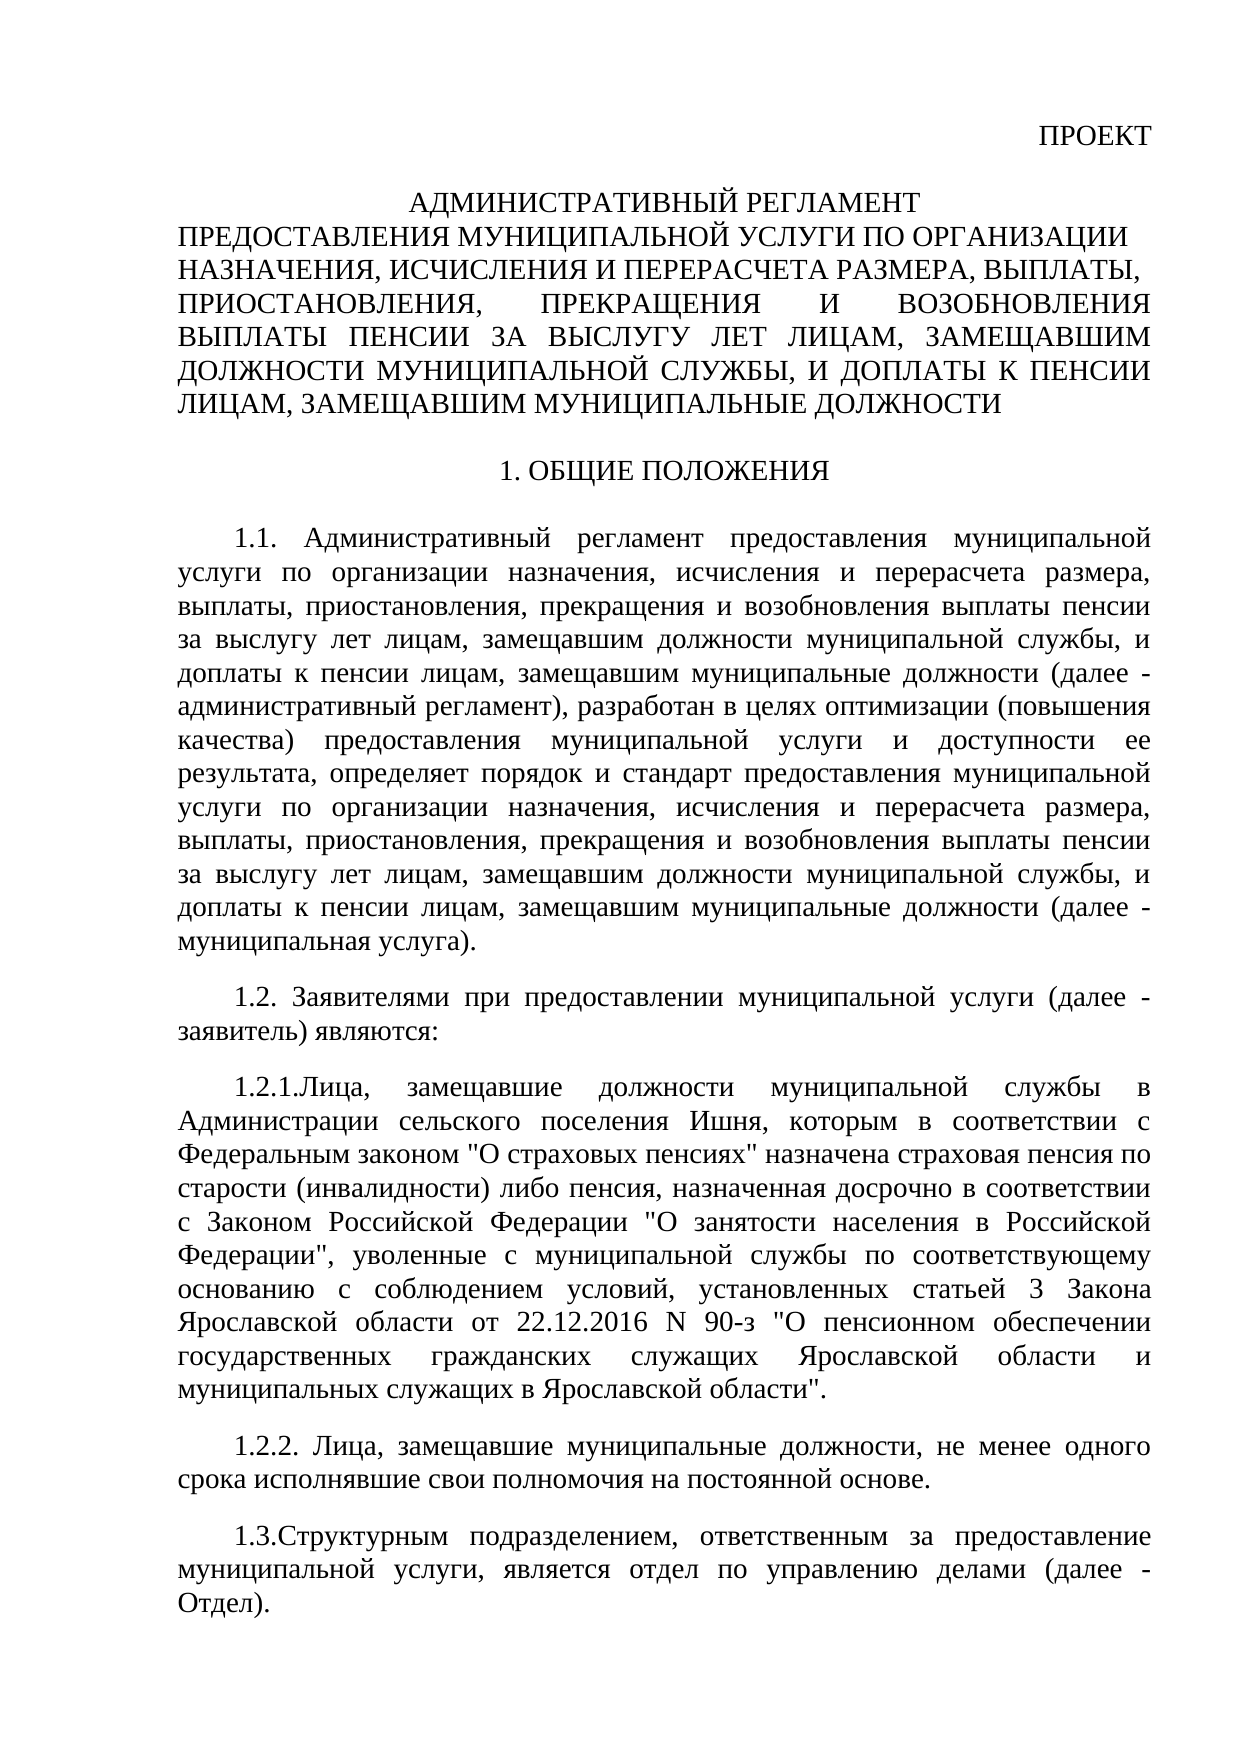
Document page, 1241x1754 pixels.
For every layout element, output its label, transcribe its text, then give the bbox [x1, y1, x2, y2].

title АДМИНИСТРАТИВНЫЙ РЕГЛАМЕНТ [177, 185, 1152, 219]
text 1.1. Административный регламент предоставления муниципальной услуги по организации назначения, исчисления и перерасчета размера, выплаты, приостановления, прекращения и возобновления выплаты пенсии за выслугу лет лицам, замещавшим должности муниципальной службы, и доплаты к пенсии лицам, замещавшим муниципальные должности (далее - административный регламент), разработан в целях оптимизации (повышения качества) предоставления муниципальной услуги и доступности ее результата, определяет порядок и стандарт предоставления муниципальной услуги по организации назначения, исчисления и перерасчета размера, выплаты, приостановления, прекращения и возобновления выплаты пенсии за выслугу лет лицам, замещавшим должности муниципальной службы, и доплаты к пенсии лицам, замещавшим муниципальные должности (далее - муниципальная услуга). [177, 521, 1152, 957]
title ПРЕДОСТАВЛЕНИЯ МУНИЦИПАЛЬНОЙ УСЛУГИ ПО ОРГАНИЗАЦИИ [177, 219, 1152, 252]
title 1. ОБЩИЕ ПОЛОЖЕНИЯ [177, 453, 1152, 487]
title ПРИОСТАНОВЛЕНИЯ, ПРЕКРАЩЕНИЯ И ВОЗОБНОВЛЕНИЯ ВЫПЛАТЫ ПЕНСИИ ЗА ВЫСЛУГУ ЛЕТ ЛИЦАМ, ЗАМЕЩАВШИМ ДОЛЖНОСТИ МУНИЦИПАЛЬНОЙ СЛУЖБЫ, И ДОПЛАТЫ К ПЕНСИИ ЛИЦАМ, ЗАМЕЩАВШИМ МУНИЦИПАЛЬНЫЕ ДОЛЖНОСТИ [177, 286, 1152, 420]
title НАЗНАЧЕНИЯ, ИСЧИСЛЕНИЯ И ПЕРЕРАСЧЕТА РАЗМЕРА, ВЫПЛАТЫ, [177, 252, 1152, 286]
text 1.2. Заявителями при предоставлении муниципальной услуги (далее - заявитель) являются: [177, 979, 1152, 1047]
text ПРОЕКТ [177, 118, 1152, 152]
text 1.2.2. Лица, замещавшие муниципальные должности, не менее одного срока исполнявшие свои полномочия на постоянной основе. [177, 1428, 1152, 1495]
text 1.3.Структурным подразделением, ответственным за предоставление муниципальной услуги, является отдел по управлению делами (далее - Отдел). [177, 1518, 1152, 1618]
text 1.2.1.Лица, замещавшие должности муниципальной службы в Администрации сельского поселения Ишня, которым в соответствии с Федеральным законом "О страховых пенсиях" назначена страховая пенсия по старости (инвалидности) либо пенсия, назначенная досрочно в соответствии с Законом Российской Федерации "О занятости населения в Российской Федерации", уволенные с муниципальной службы по соответствующему основанию с соблюдением условий, установленных статьей 3 Закона Ярославской области от 22.12.2016 N 90-з "О пенсионном обеспечении государственных гражданских служащих Ярославской области и муниципальных служащих в Ярославской области". [177, 1069, 1152, 1405]
